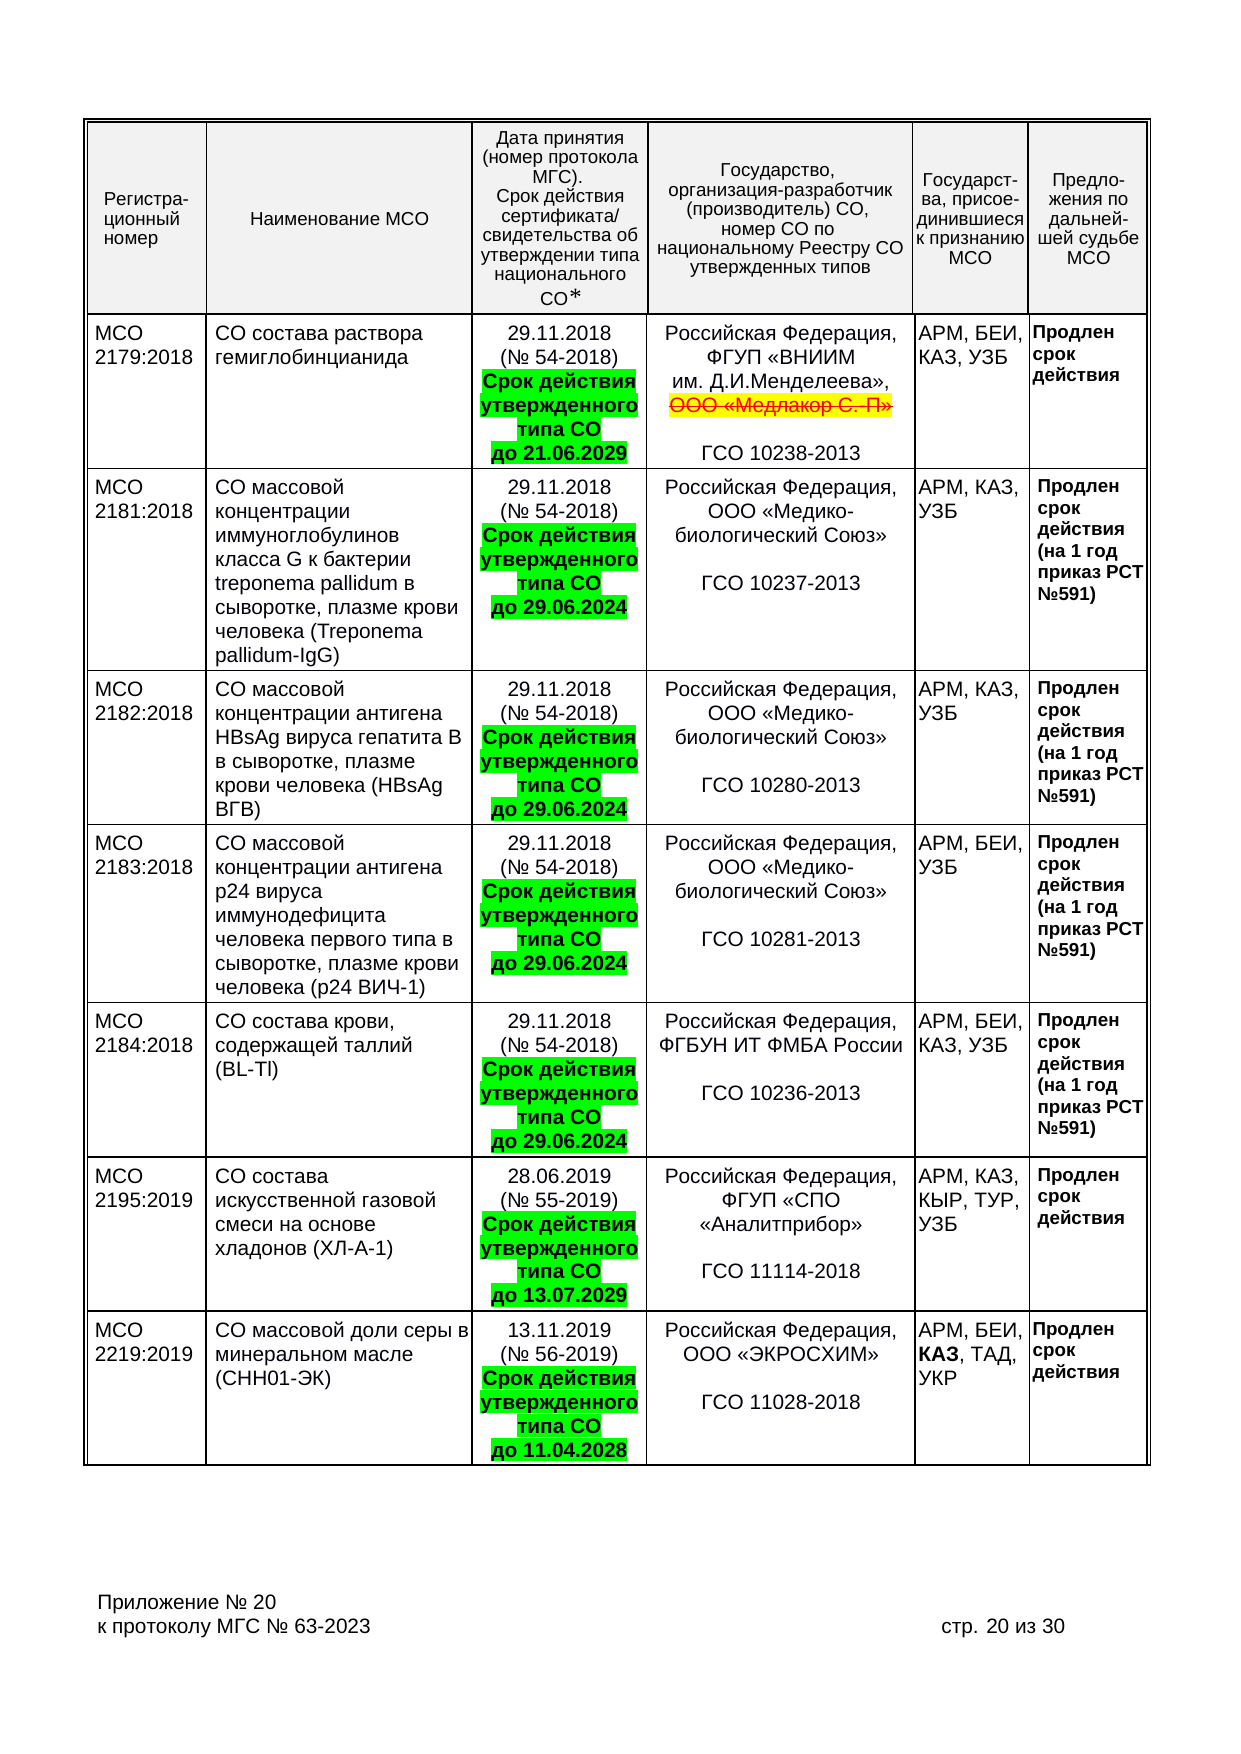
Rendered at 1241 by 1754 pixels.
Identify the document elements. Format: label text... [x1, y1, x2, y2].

table_cell Российская Федерация, ФГБУН ИТ ФМБА России ГСО 10236-2013 [647, 1003, 914, 1156]
table_cell МСО 2183:2018 [88, 825, 205, 1002]
table_cell МСО 2184:2018 [88, 1003, 205, 1156]
table_cell АРМ, БЕИ, КАЗ, УЗБ [916, 1003, 1029, 1156]
table_header Наименование МСО [207, 123, 471, 313]
table_cell Российская Федерация, ООО «ЭКРОСХИМ» ГСО 11028-2018 [647, 1312, 914, 1464]
table_cell МСО 2219:2019 [88, 1312, 205, 1464]
table_header Предло-жения по дальней-шей судьбе МСО [1029, 123, 1146, 313]
table_cell АРМ, БЕИ, УЗБ [916, 825, 1029, 1002]
table_cell СО массовой концентрации антигена HBsAg вируса гепатита В в сыворотке, плазме крови человека (HBsAg ВГВ) [207, 671, 471, 824]
table_header Государство, организация-разработчик (производитель) СО, номер СО по национальному Реестру СО утвержденных типов [649, 123, 912, 313]
table_cell СО состава крови, содержащей таллий (BL-Tl) [207, 1003, 471, 1156]
table_cell АРМ, БЕИ, КАЗ, УЗБ [916, 315, 1029, 467]
table_cell Российская Федерация, ООО «Медико-биологический Союз» ГСО 10281-2013 [647, 825, 914, 1002]
table_cell СО массовой концентрации антигена р24 вируса иммунодефицита человека первого типа в сыворотке, плазме крови человека (р24 ВИЧ-1) [207, 825, 471, 1002]
table_header Государст-ва, присое-динившиеся к признанию МСО [913, 123, 1027, 313]
table_cell Продлен срок действия [1030, 315, 1146, 467]
table_cell МСО 2182:2018 [88, 671, 205, 824]
table_header Дата принятия (номер протокола МГС). Срок действия сертификата/ свидетельства об утверждении типа национального СО* [473, 123, 647, 313]
table_cell МСО 2181:2018 [88, 469, 205, 669]
table_cell Продлен срок действия (на 1 год приказ РСТ №591) [1030, 469, 1146, 669]
table_cell СО массовой доли серы в минеральном масле (СНН01-ЭК) [207, 1312, 471, 1464]
table_cell Продлен срок действия (на 1 год приказ РСТ №591) [1030, 825, 1146, 1002]
table_header Регистра-ционный номер [88, 123, 206, 313]
table_cell Российская Федерация, ФГУП «СПО «Аналитприбор» ГСО 11114-2018 [647, 1158, 914, 1310]
table_cell Российская Федерация, ФГУП «ВНИИМ им. Д.И.Менделеева», ООО «Медлакор С.-П» ГСО 10238-2013 [647, 315, 914, 467]
table_cell АРМ, БЕИ, КАЗ, ТАД, УКР [916, 1312, 1029, 1464]
table_cell МСО 2179:2018 [88, 315, 205, 467]
table_cell Российская Федерация, ООО «Медико-биологический Союз» ГСО 10280-2013 [647, 671, 914, 824]
table_cell Продлен срок действия [1030, 1312, 1146, 1464]
table_cell СО состава раствора гемиглобинцианида [207, 315, 471, 467]
table_cell 29.11.2018 (№ 54-2018) Срок действия утвержденного типа СО до 29.06.2024 [473, 825, 646, 1002]
table_cell АРМ, КАЗ, УЗБ [916, 469, 1029, 669]
table_cell 13.11.2019 (№ 56-2019) Срок действия утвержденного типа СО до 11.04.2028 [473, 1312, 646, 1464]
table_cell АРМ, КАЗ, КЫР, ТУР, УЗБ [916, 1158, 1029, 1310]
table_cell АРМ, КАЗ, УЗБ [916, 671, 1029, 824]
table_cell 29.11.2018 (№ 54-2018) Срок действия утвержденного типа СО до 29.06.2024 [473, 469, 646, 669]
table_cell МСО 2195:2019 [88, 1158, 205, 1310]
table_cell Продлен срок действия (на 1 год приказ РСТ №591) [1030, 671, 1146, 824]
table_cell 29.11.2018 (№ 54-2018) Срок действия утвержденного типа СО до 29.06.2024 [473, 671, 646, 824]
table_cell Российская Федерация, ООО «Медико-биологический Союз» ГСО 10237-2013 [647, 469, 914, 669]
table_cell Продлен срок действия [1030, 1158, 1146, 1310]
table_cell Продлен срок действия (на 1 год приказ РСТ №591) [1030, 1003, 1146, 1156]
table_cell СО массовой концентрации иммуноглобулинов класса G к бактерии treponema pallidum в сыворотке, плазме крови человека (Treponema pallidum-IgG) [207, 469, 471, 669]
table_cell 29.11.2018 (№ 54-2018) Срок действия утвержденного типа СО до 21.06.2029 [473, 315, 646, 467]
table_cell 28.06.2019 (№ 55-2019) Срок действия утвержденного типа СО до 13.07.2029 [473, 1158, 646, 1310]
table_cell 29.11.2018 (№ 54-2018) Срок действия утвержденного типа СО до 29.06.2024 [473, 1003, 646, 1156]
table_cell СО состава искусственной газовой смеси на основе хладонов (ХЛ-А-1) [207, 1158, 471, 1310]
